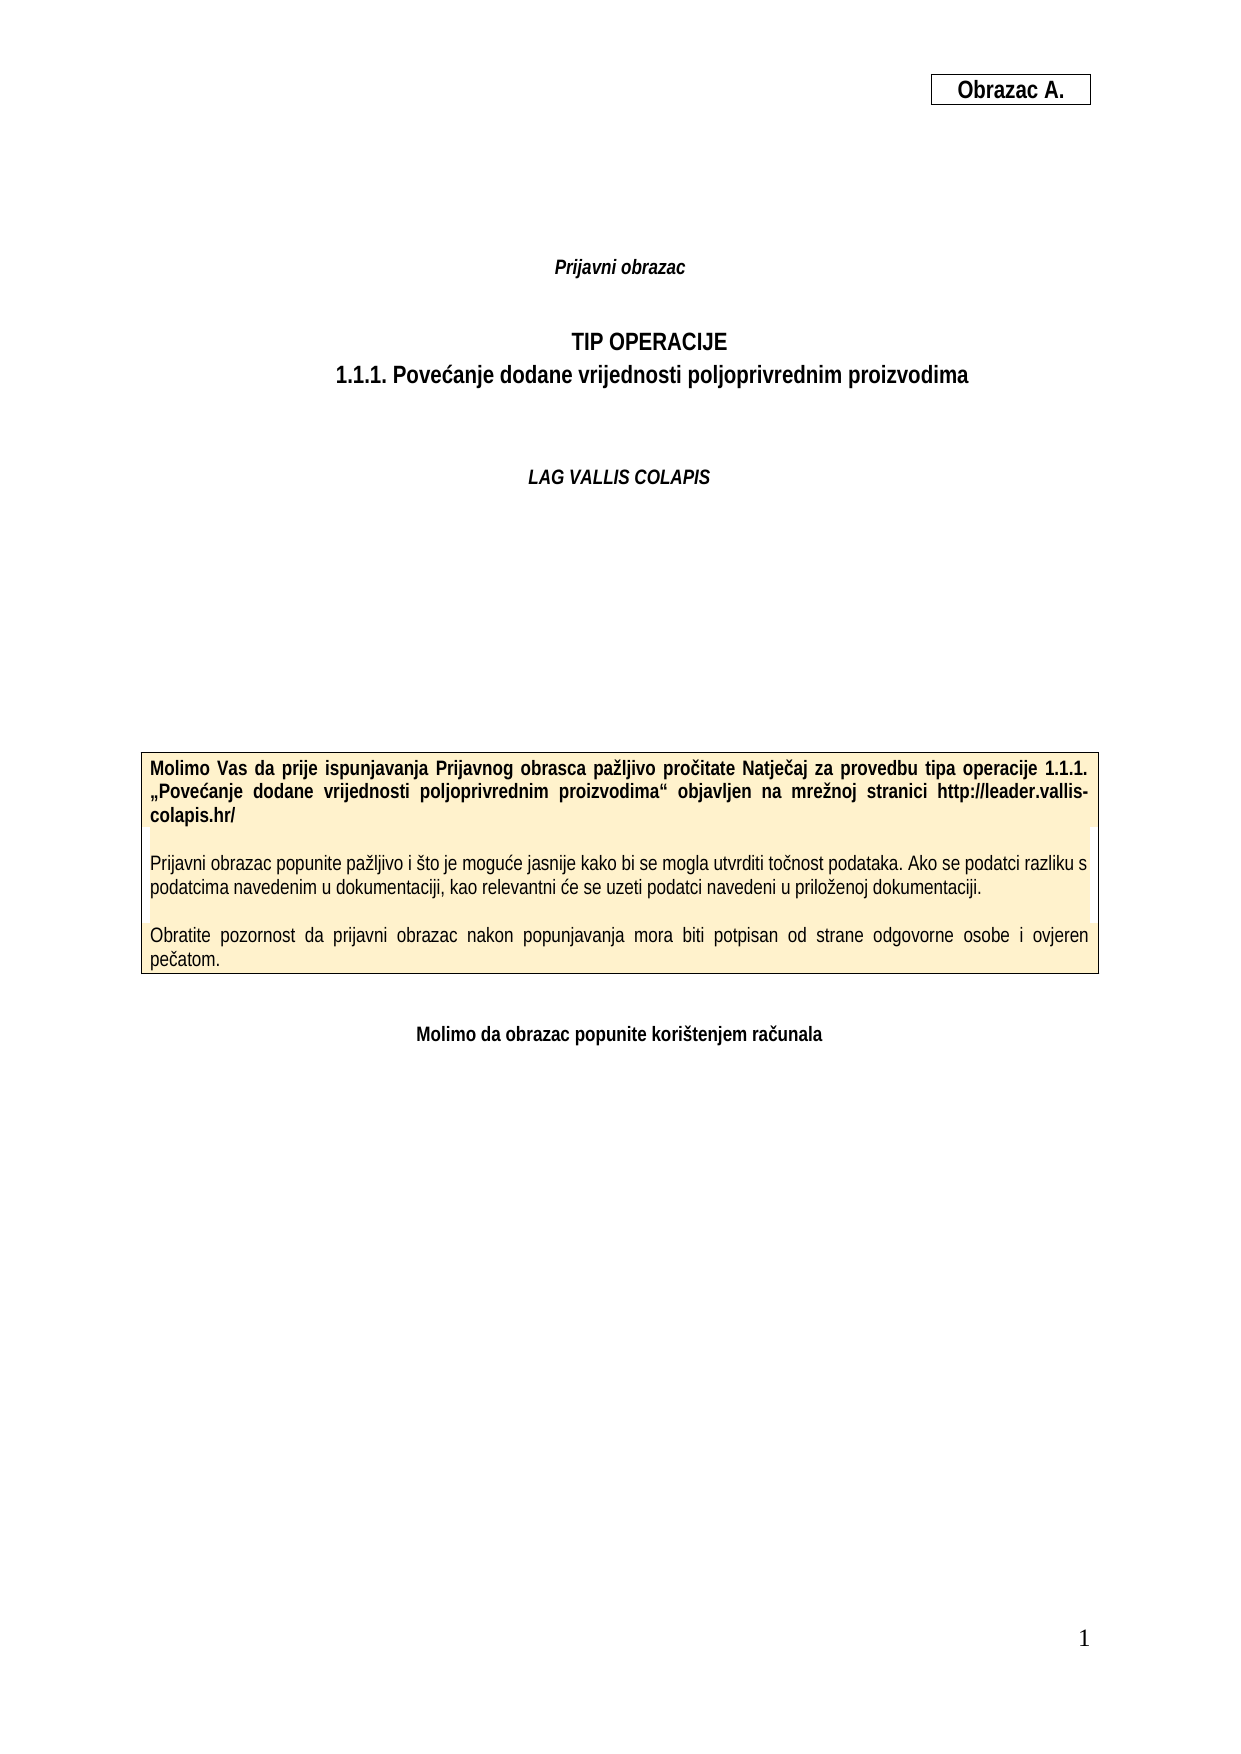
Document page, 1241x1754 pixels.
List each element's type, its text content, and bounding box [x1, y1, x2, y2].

text Prijavni obrazac popunite pažljivo i što je moguće jasnije kako bi se mogla utvrditi točnost podataka. Ako se podatci razliku s podatcima navedenim u dokumentaciji, kao relevantni će se uzeti podatci navedeni u priloženoj dokumentaciji. [150, 851, 1090, 899]
text 1.1.1. Povećanje dodane vrijednosti poljoprivrednim proizvodima [150, 360, 1149, 389]
text TIP OPERACIJE [150, 327, 1149, 356]
text Prijavni obrazac [150, 255, 1090, 279]
text Molimo da obrazac popunite korištenjem računala [149, 1022, 1090, 1046]
text Molimo Vas da prije ispunjavanja Prijavnog obrasca pažljivo pročitate Natječaj za provedbu tipa operacije 1.1.1. „Povećanje dodane vrijednosti poljoprivrednim proizvodima“ objavljen na mrežnoj stranici http://leader.vallis-colapis.hr/ [142, 753, 1098, 827]
text Obratite pozornost da prijavni obrazac nakon popunjavanja mora biti potpisan od strane odgovorne osobe i ovjeren pečatom. [142, 920, 1098, 973]
text LAG VALLIS COLAPIS [150, 465, 1090, 489]
